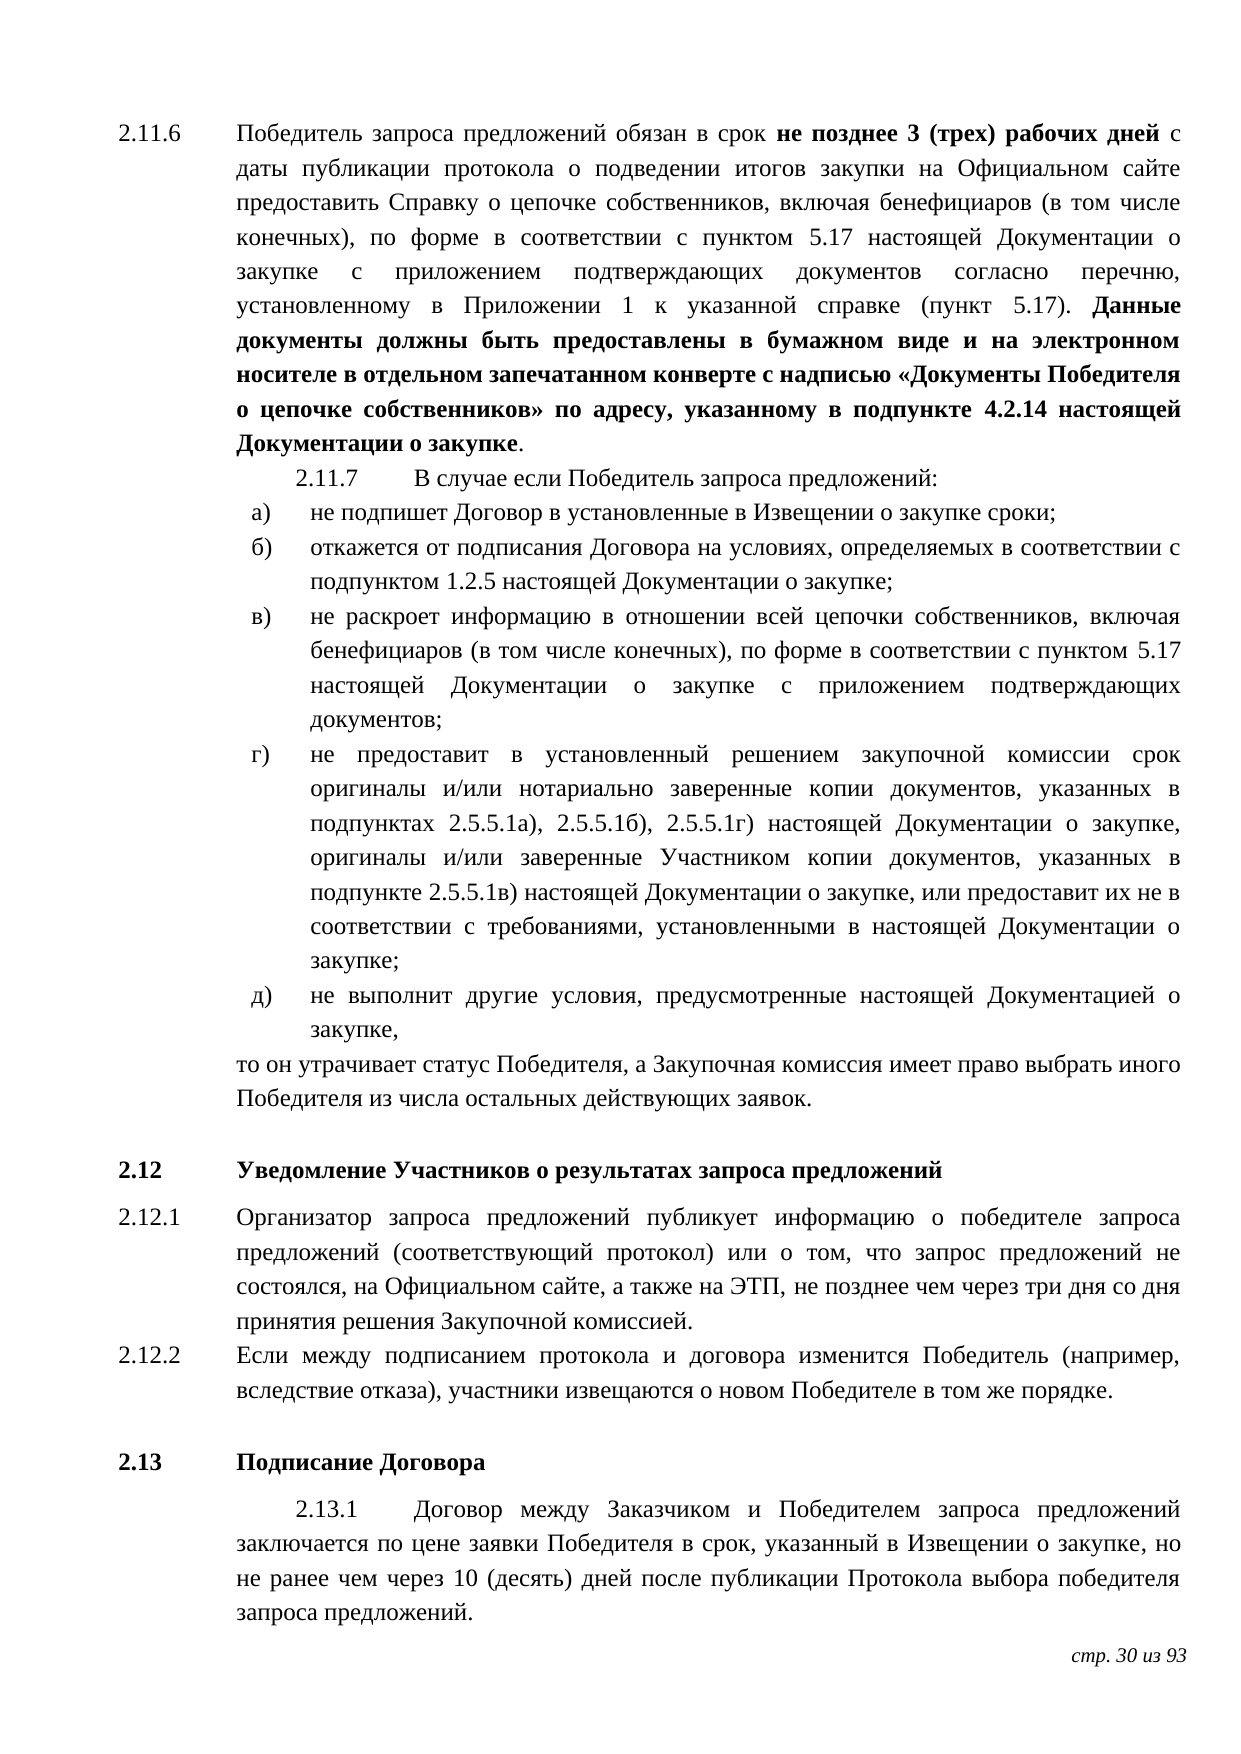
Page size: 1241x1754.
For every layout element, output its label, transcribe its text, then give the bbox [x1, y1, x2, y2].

text Договор между Заказчиком и Победителем запроса предложений заключается по цене заявки Победителя в срок, указанный в Извещении о закупке, но не ранее чем через 10 (десять) дней после публикации Протокола выбора победителя запроса предложений. [236, 1494, 1181, 1626]
text то он утрачивает статус Победителя, а Закупочная комиссия имеет право выбрать иного Победителя из числа остальных действующих заявок. [236, 1049, 1181, 1112]
subtitle Подписание Договора [118, 1447, 1181, 1476]
list Организатор запроса предложений публикует информацию о победителе запроса предложений (соответствующий протокол) или о том, что запрос предложений не состоялся, на Официальном сайте, а также на ЭТП, не позднее чем через три дня со дня принятия решения Закупочной комиссией. [118, 1202, 1181, 1335]
list Победитель запроса предложений обязан в срок не позднее 3 (трех) рабочих дней с даты публикации протокола о подведении итогов закупки на Официальном сайте предоставить Справку о цепочке собственников, включая бенефициаров (в том числе конечных), по форме в соответствии с пунктом 5.17 настоящей Документации о закупке с приложением подтверждающих документов согласно перечню, установленному в Приложении 1 к указанной справке (пункт 5.17). Данные документы должны быть предоставлены в бумажном виде и на электронном носителе в отдельном запечатанном конверте с надписью «Документы Победителя о цепочке собственников» по адресу, указанному в подпункте 4.2.14 настоящей Документации о закупке. [118, 118, 1181, 457]
subtitle Уведомление Участников о результатах запроса предложений [118, 1156, 1181, 1184]
text не выполнит другие условия, предусмотренные настоящей Документацией о закупке, [251, 980, 1181, 1043]
text не раскроет информацию в отношении всей цепочки собственников, включая бенефициаров (в том числе конечных), по форме в соответствии с пунктом 5.17 настоящей Документации о закупке с приложением подтверждающих документов; [251, 601, 1181, 733]
text откажется от подписания Договора на условиях, определяемых в соответствии с подпунктом 1.2.5 настоящей Документации о закупке; [251, 532, 1181, 595]
text В случае если Победитель запроса предложений: [236, 463, 1181, 492]
list Если между подписанием протокола и договора изменится Победитель (например, вследствие отказа), участники извещаются о новом Победителе в том же порядке. [118, 1340, 1181, 1404]
text не предоставит в установленный решением закупочной комиссии срок оригиналы и/или нотариально заверенные копии документов, указанных в подпунктах 2.5.5.1а), 2.5.5.1б), 2.5.5.1г) настоящей Документации о закупке, оригиналы и/или заверенные Участником копии документов, указанных в подпункте 2.5.5.1в) настоящей Документации о закупке, или предоставит их не в соответствии с требованиями, установленными в настоящей Документации о закупке; [251, 739, 1181, 974]
text не подпишет Договор в установленные в Извещении о закупке сроки; [251, 497, 1181, 526]
